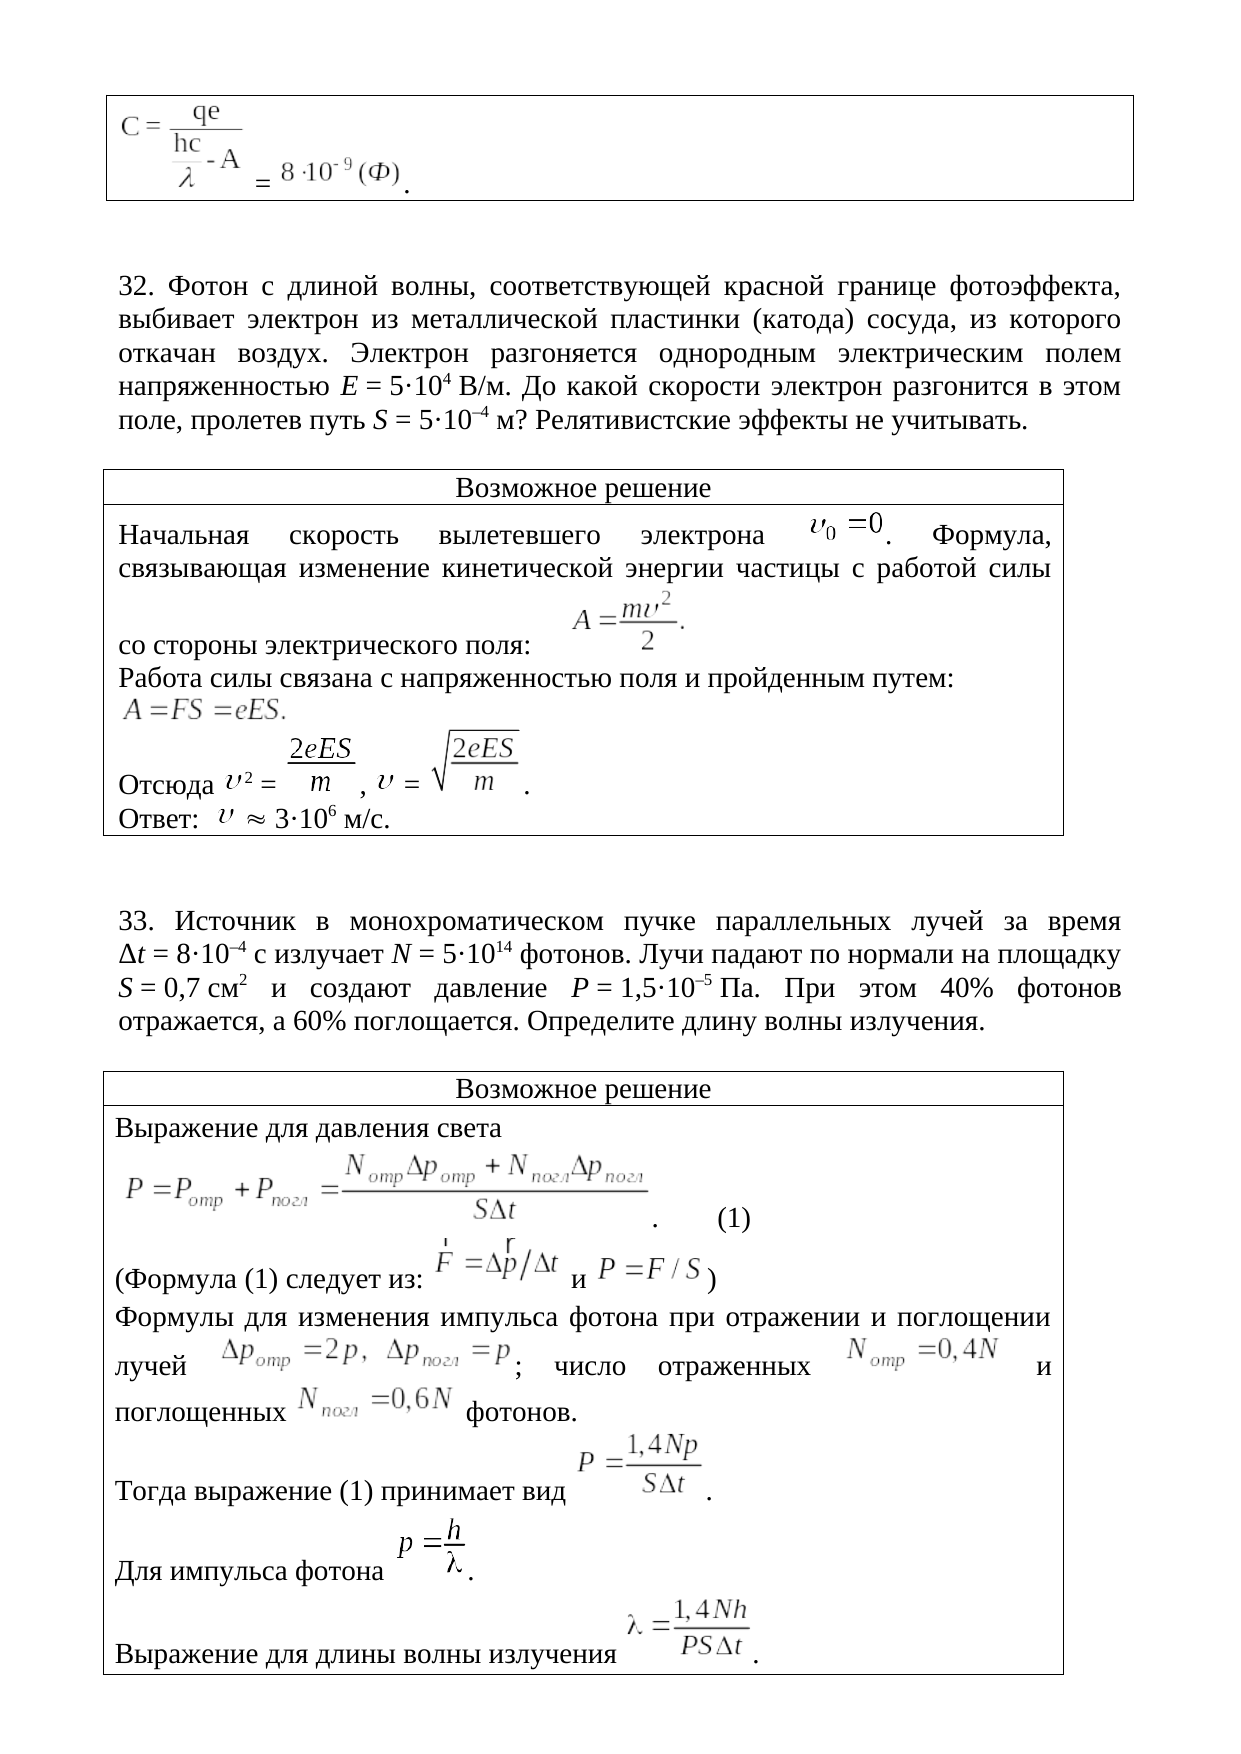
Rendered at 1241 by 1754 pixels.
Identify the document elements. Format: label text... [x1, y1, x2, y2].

table_cell Начальная скорость вылетевшего электрона . Формула, связывающая изменение кинетической энергии частицы с работой силы со стороны электрического поля: Работа силы связана с напряженностью поля и пройденным путем: Отсюда 2 = , = . Ответ: 3·106 м/с. [104, 505, 1063, 835]
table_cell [104, 1106, 1063, 1674]
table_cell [107, 96, 1133, 200]
text 33. Источник в монохроматическом пучке параллельных лучей за время Δt = 8·10–4 с излучает N = 5·1014 фотонов. Лучи падают по нормали на площадку S = 0,7 см2 и создают давление P = 1,5·10–5 Па. При этом 40% фотонов отражается, а 60% поглощается. Определите длину волны излучения. [118, 903, 1122, 1037]
text 32. Фотон с длиной волны, соответствующей красной границе фотоэффекта, выбивает электрон из металлической пластинки (катода) сосуда, из которого откачан воздух. Электрон разгоняется однородным электрическим полем напряженностью Е = 5·104 В/м. До какой скорости электрон разгонится в этом поле, пролетев путь S = 5·10–4 м? Релятивистские эффекты не учитывать. [118, 268, 1122, 436]
table_header Возможное решение [104, 1072, 1063, 1105]
table_header Возможное решение [104, 470, 1063, 504]
